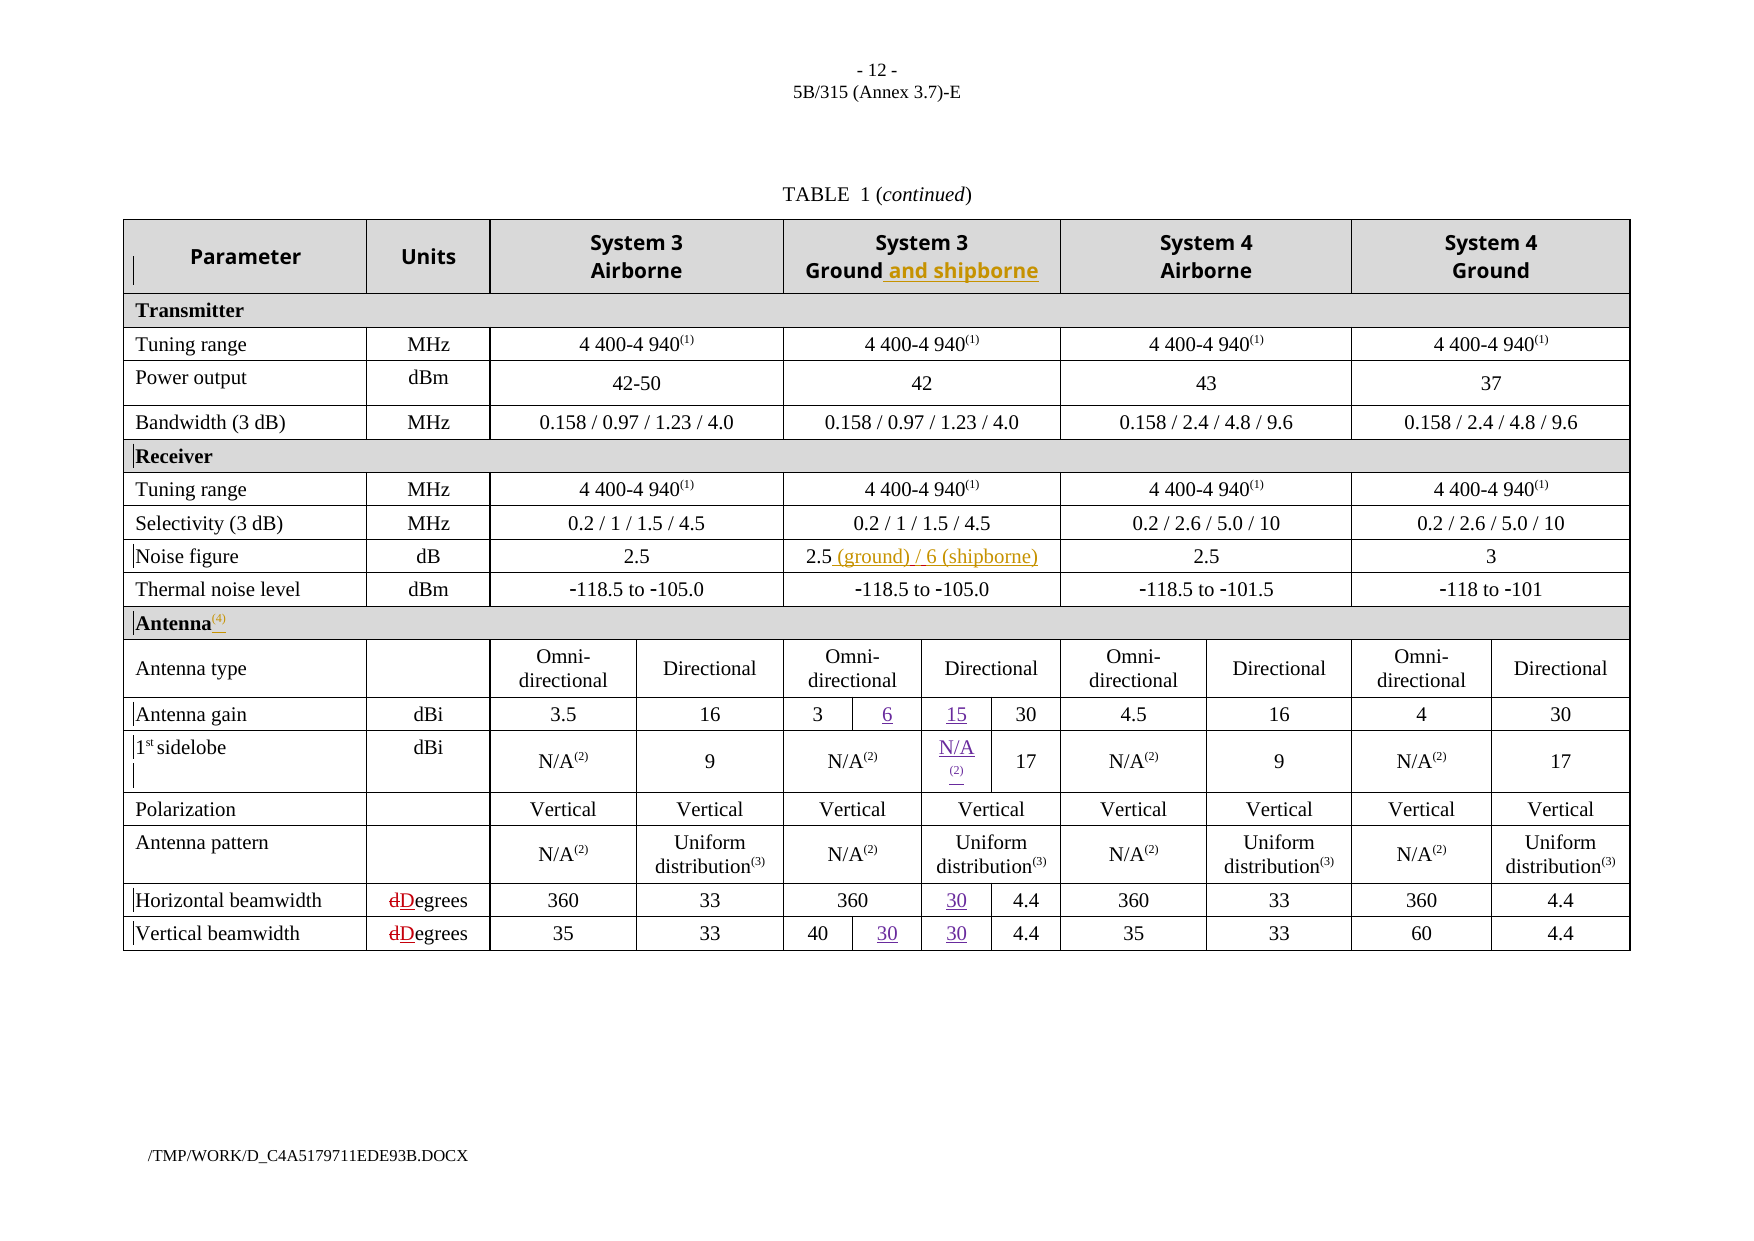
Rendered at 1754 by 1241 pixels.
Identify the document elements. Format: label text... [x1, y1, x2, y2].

table_cell dBm [367, 361, 489, 405]
table_cell Antenna gain [124, 698, 366, 730]
table_cell 118.5 to 105.0 [491, 573, 783, 606]
table_cell Vertical [784, 793, 921, 825]
table_cell Vertical [1352, 793, 1491, 825]
table_cell 9 [637, 731, 783, 792]
table_cell 4.4 [992, 917, 1060, 949]
table_cell 16 [1207, 698, 1351, 730]
table_cell 4 400-4 940(1) [491, 328, 783, 360]
table_header Units [367, 220, 489, 293]
table_cell Antenna pattern [124, 826, 366, 883]
table_cell Vertical [922, 793, 1060, 825]
table_cell 0.2 / 2.6 / 5.0 / 10 [1061, 506, 1351, 539]
table_cell 4 400-4 940(1) [1352, 328, 1629, 360]
table_cell N/A(2) [1352, 731, 1491, 792]
table_cell Noise figure [124, 540, 366, 572]
table_cell 35 [491, 917, 636, 949]
table_cell Omni-directional [1352, 640, 1491, 697]
table_cell 17 [1492, 731, 1629, 792]
table_cell MHz [367, 406, 489, 438]
table_cell Vertical [637, 793, 783, 825]
table_cell N/A(2) [784, 826, 921, 883]
table_cell MHz [367, 473, 489, 505]
table_cell 33 [1207, 884, 1351, 916]
table_cell egrees [367, 884, 489, 916]
table_cell 118 to 101 [1352, 573, 1629, 606]
table_cell Directional [637, 640, 783, 697]
table_cell Transmitter [124, 294, 1629, 327]
table_cell Uniform distribution(3) [1492, 826, 1629, 883]
table_cell N/A(2) [784, 731, 921, 792]
table_cell 0.158 / 2.4 / 4.8 / 9.6 [1352, 406, 1629, 438]
table_header Parameter [124, 220, 366, 293]
table_cell 1st sidelobe [124, 731, 366, 792]
table_cell 0.158 / 2.4 / 4.8 / 9.6 [1061, 406, 1351, 438]
table_cell 4 400-4 940(1) [784, 473, 1060, 505]
table_cell 30 [992, 698, 1060, 730]
table_cell 4.5 [1061, 698, 1206, 730]
table_cell 9 [1207, 731, 1351, 792]
table_cell Uniform distribution(3) [1207, 826, 1351, 883]
table_cell Vertical [1207, 793, 1351, 825]
table_cell dBi [367, 731, 489, 792]
table_cell 60 [1352, 917, 1491, 949]
table_cell Vertical [1492, 793, 1629, 825]
table_cell 4.4 [1492, 917, 1629, 949]
table_cell Directional [1492, 640, 1629, 697]
table_cell 33 [637, 917, 783, 949]
table_header System 3 Ground [784, 220, 1060, 293]
table_cell Antenna [124, 607, 1629, 639]
table_cell 4.4 [992, 884, 1060, 916]
table_cell 360 [491, 884, 636, 916]
table_cell N/A(2) [491, 826, 636, 883]
table_cell Uniform distribution(3) [922, 826, 1060, 883]
table_cell Omni-directional [1061, 640, 1206, 697]
table_cell 40 [784, 917, 852, 949]
table_cell 4 400-4 940(1) [1061, 328, 1351, 360]
table_cell 42-50 [491, 361, 783, 405]
table_cell Uniform distribution(3) [637, 826, 783, 883]
table_cell [367, 640, 489, 697]
table_cell N/A(2) [1061, 826, 1206, 883]
table_cell Directional [922, 640, 1060, 697]
table_cell 360 [784, 884, 921, 916]
table_cell Selectivity (3 dB) [124, 506, 366, 539]
table_cell 4 400-4 940(1) [784, 328, 1060, 360]
table_cell 16 [637, 698, 783, 730]
table_cell 0.158 / 0.97 / 1.23 / 4.0 [491, 406, 783, 438]
table_cell 35 [1061, 917, 1206, 949]
table_cell [367, 826, 489, 883]
table_cell 118.5 to 105.0 [784, 573, 1060, 606]
table_cell 33 [1207, 917, 1351, 949]
table_cell Tuning range [124, 473, 366, 505]
table_cell Horizontal beamwidth [124, 884, 366, 916]
text TABLE 1 (continued) [148, 182, 1606, 206]
table_cell Polarization [124, 793, 366, 825]
table_cell Omni-directional [491, 640, 636, 697]
table_cell Vertical [491, 793, 636, 825]
table_cell 118.5 to 101.5 [1061, 573, 1351, 606]
table_cell 0.2 / 1 / 1.5 / 4.5 [491, 506, 783, 539]
table_cell Omni-directional [784, 640, 921, 697]
table_cell 4 400-4 940(1) [1352, 473, 1629, 505]
table_cell 37 [1352, 361, 1629, 405]
table_cell 3 [1352, 540, 1629, 572]
table_cell [922, 884, 991, 916]
table_header System 4 Airborne [1061, 220, 1351, 293]
table_cell 3 [784, 698, 852, 730]
table_cell N/A(2) [1061, 731, 1206, 792]
table_cell [853, 698, 921, 730]
table_cell Vertical beamwidth [124, 917, 366, 949]
table_cell N/A(2) [1352, 826, 1491, 883]
table_cell Power output [124, 361, 366, 405]
table_cell Tuning range [124, 328, 366, 360]
table_cell MHz [367, 328, 489, 360]
table_cell 4 400-4 940(1) [491, 473, 783, 505]
table_cell 17 [992, 731, 1060, 792]
table_cell 0.158 / 0.97 / 1.23 / 4.0 [784, 406, 1060, 438]
table_cell 4 400-4 940(1) [1061, 473, 1351, 505]
table_cell [922, 698, 991, 730]
table_cell 4.4 [1492, 884, 1629, 916]
table_cell 42 [784, 361, 1060, 405]
table_cell 0.2 / 2.6 / 5.0 / 10 [1352, 506, 1629, 539]
table_cell dB [367, 540, 489, 572]
table_cell 2.5 [784, 540, 1060, 572]
table_cell egrees [367, 917, 489, 949]
table_cell Thermal noise level [124, 573, 366, 606]
table_cell Vertical [1061, 793, 1206, 825]
table_cell [922, 731, 991, 792]
table_cell MHz [367, 506, 489, 539]
table_cell dBm [367, 573, 489, 606]
table_cell 3.5 [491, 698, 636, 730]
table_cell 2.5 [491, 540, 783, 572]
table_cell 33 [637, 884, 783, 916]
table_cell 4 [1352, 698, 1491, 730]
table_cell N/A(2) [491, 731, 636, 792]
table_cell [853, 917, 921, 949]
table_cell Receiver [124, 440, 1629, 472]
table_cell Directional [1207, 640, 1351, 697]
table_cell 0.2 / 1 / 1.5 / 4.5 [784, 506, 1060, 539]
table_cell 43 [1061, 361, 1351, 405]
table_cell [922, 917, 991, 949]
table_cell 360 [1061, 884, 1206, 916]
table_cell Antenna type [124, 640, 366, 697]
table_header System 3 Airborne [491, 220, 783, 293]
table_cell dBi [367, 698, 489, 730]
table_cell 2.5 [1061, 540, 1351, 572]
table_cell Bandwidth (3 dB) [124, 406, 366, 438]
table_cell 30 [1492, 698, 1629, 730]
table_cell 360 [1352, 884, 1491, 916]
table_cell [367, 793, 489, 825]
table_header System 4 Ground [1352, 220, 1629, 293]
